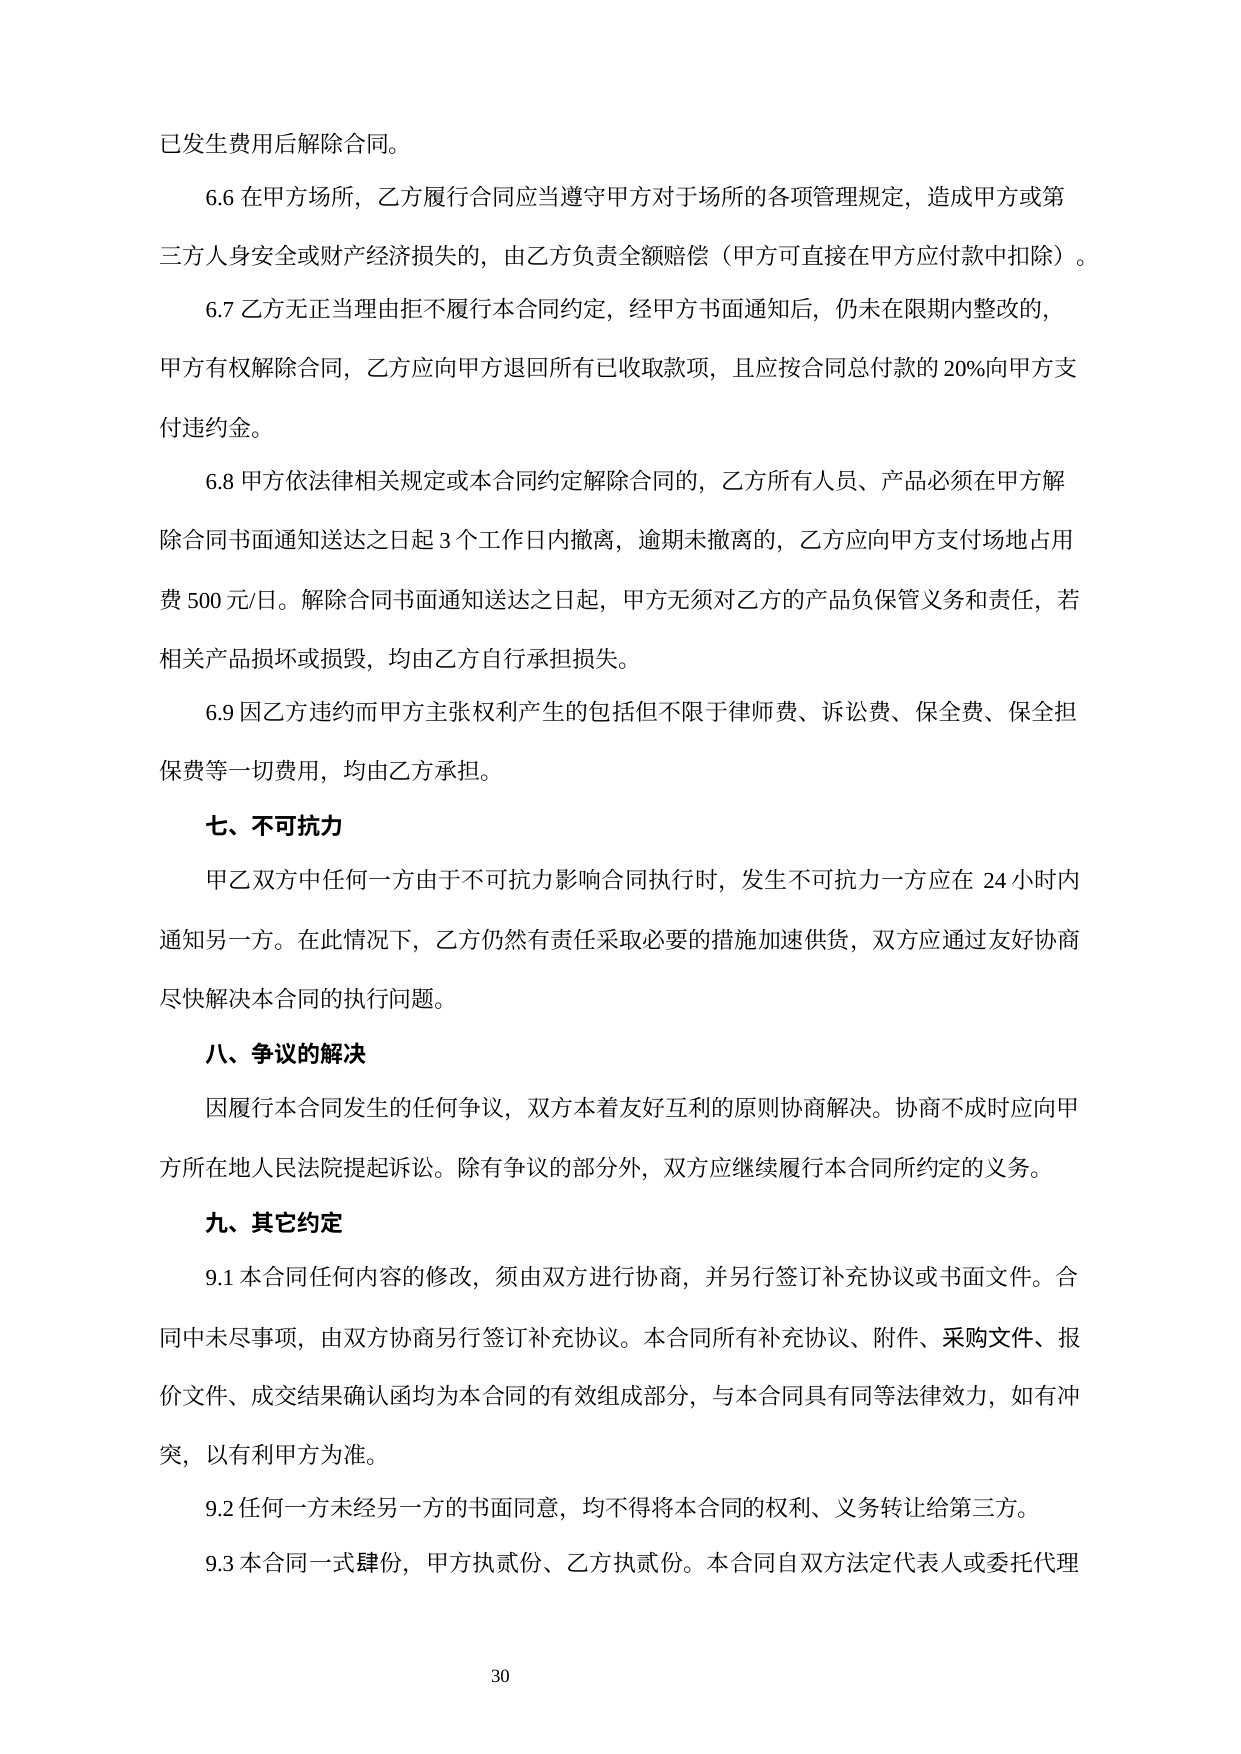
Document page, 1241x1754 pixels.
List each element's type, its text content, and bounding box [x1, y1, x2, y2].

text 九、其它约定 [159, 1201, 1081, 1241]
text 6.9因乙方违约而甲方主张权利产生的包括但不限于律师费、诉讼费、保全费、保全担保费等一切费用，均由乙方承担。 [159, 692, 1081, 791]
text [159, 124, 1081, 164]
text 甲乙双方中任何一方由于不可抗力影响合同执行时，发生不可抗力一方应在24小时内通知另一方。在此情况下，乙方仍然有责任采取必要的措施加速供货，双方应通过友好协商尽快解决本合同的执行问题。 [159, 861, 1081, 1019]
text 七、不可抗力 [159, 804, 1081, 844]
text 9.2任何一方未经另一方的书面同意，均不得将本合同的权利、义务转让给第三方。 [159, 1489, 1081, 1528]
text 因履行本合同发生的任何争议，双方本着友好互利的原则协商解决。协商不成时应向甲方所在地人民法院提起诉讼。除有争议的部分外，双方应继续履行本合同所约定的义务。 [159, 1089, 1081, 1188]
text 9.1本合同任何内容的修改，须由双方进行协商，并另行签订补充协议或书面文件。合同中未尽事项，由双方协商另行签订补充协议。本合同所有补充协议、附件、采购文件、报价文件、成交结果确认函均为本合同的有效组成部分，与本合同具有同等法律效力，如有冲突，以有利甲方为准。 [159, 1257, 1081, 1476]
text 6.8 甲方依法律相关规定或本合同约定解除合同的，乙方所有人员、产品必须在甲方解除合同书面通知送达之日起3个工作日内撤离，逾期未撤离的，乙方应向甲方支付场地占用费500元/日。解除合同书面通知送达之日起，甲方无须对乙方的产品负保管义务和责任，若相关产品损坏或损毁，均由乙方自行承担损失。 [159, 461, 1081, 679]
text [159, 1541, 1081, 1581]
text 6.7 乙方无正当理由拒不履行本合同约定，经甲方书面通知后，仍未在限期内整改的，甲方有权解除合同，乙方应向甲方退回所有已收取款项，且应按合同总付款的20%向甲方支付违约金。 [159, 289, 1081, 448]
text 八、争议的解决 [159, 1033, 1081, 1072]
text 6.6 在甲方场所，乙方履行合同应当遵守甲方对于场所的各项管理规定，造成甲方或第三方人身安全或财产经济损失的，由乙方负责全额赔偿（甲方可直接在甲方应付款中扣除）。 [159, 177, 1081, 276]
